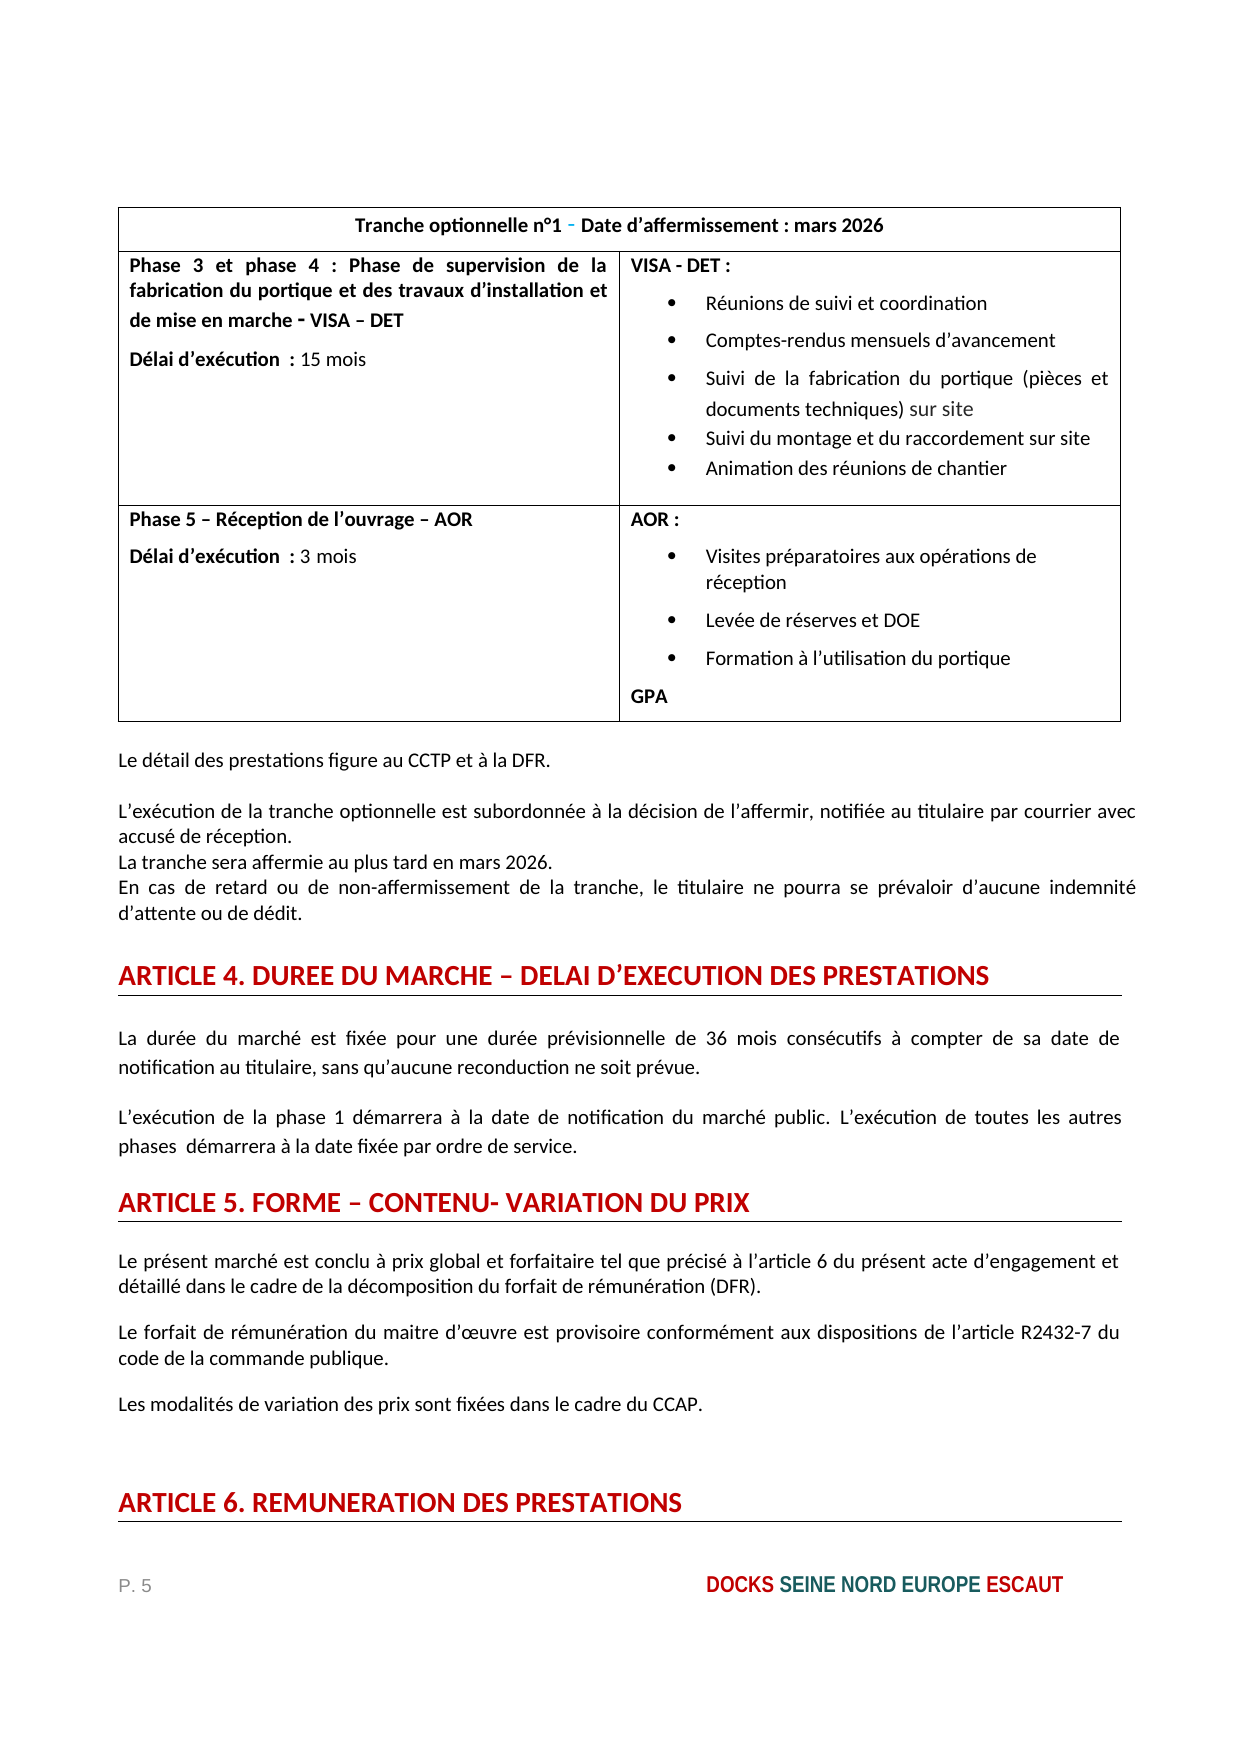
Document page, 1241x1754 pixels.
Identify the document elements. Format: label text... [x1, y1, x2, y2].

list Le détail des prestations figure au CCTP et à la DFR. [118, 747, 1138, 773]
text La durée du marché est fixée pour une durée prévisionnelle de 36 mois consécutifs à compter de sa date de notification au titulaire, sans qu’aucune reconduction ne soit prévue. [118, 996, 1122, 1080]
text Les modalités de variation des prix sont fixées dans le cadre du CCAP. [118, 1391, 1122, 1417]
text ARTICLE 5. FORME – CONTENU- VARIATION DU PRIX [118, 1184, 1122, 1221]
text Le présent marché est conclu à prix global et forfaitaire tel que précisé à l’article 6 du présent acte d’engagement et détaillé dans le cadre de la décomposition du forfait de rémunération (DFR). [118, 1222, 1122, 1299]
text ARTICLE 6. REMUNERATION DES PRESTATIONS [118, 1484, 1122, 1521]
text L’exécution de la tranche optionnelle est subordonnée à la décision de l’affermir, notifiée au titulaire par courrier avec accusé de réception. [118, 798, 1138, 849]
table_cell Phase 5 – Réception de l’ouvrage – AOR Délai d’exécution : 3 mois [119, 506, 619, 721]
text ARTICLE 4. DUREE DU MARCHE – DELAI D’EXECUTION DES PRESTATIONS [118, 957, 1122, 995]
text Le forfait de rémunération du maitre d’œuvre est provisoire conformément aux dispositions de l’article R2432-7 du code de la commande publique. [118, 1319, 1122, 1370]
table_cell VISA - DET : Réunions de suivi et coordination Comptes-rendus mensuels d’avancement Suivi de la fabrication du portique (pièces et documents techniques) sur site Suivi du montage et du raccordement sur site Animation des réunions de chantier [620, 252, 1120, 505]
text L’exécution de la phase 1 démarrera à la date de notification du marché public. L’exécution de toutes les autres phases démarrera à la date fixée par ordre de service. [118, 1104, 1122, 1159]
table_cell Tranche optionnelle n°1 - Date d’affermissement : mars 2026 [119, 208, 1120, 251]
list En cas de retard ou de non-affermissement de la tranche, le titulaire ne pourra se prévaloir d’aucune indemnité d’attente ou de dédit. [118, 874, 1138, 925]
text La tranche sera affermie au plus tard en mars 2026. [118, 849, 1138, 874]
table_cell Phase 3 et phase 4 : Phase de supervision de la fabrication du portique et des travaux d’installation et de mise en marche - VISA – DET Délai d’exécution : 15 mois [119, 252, 619, 505]
table_cell AOR : Visites préparatoires aux opérations de réception Levée de réserves et DOE Formation à l’utilisation du portique GPA [620, 506, 1120, 721]
